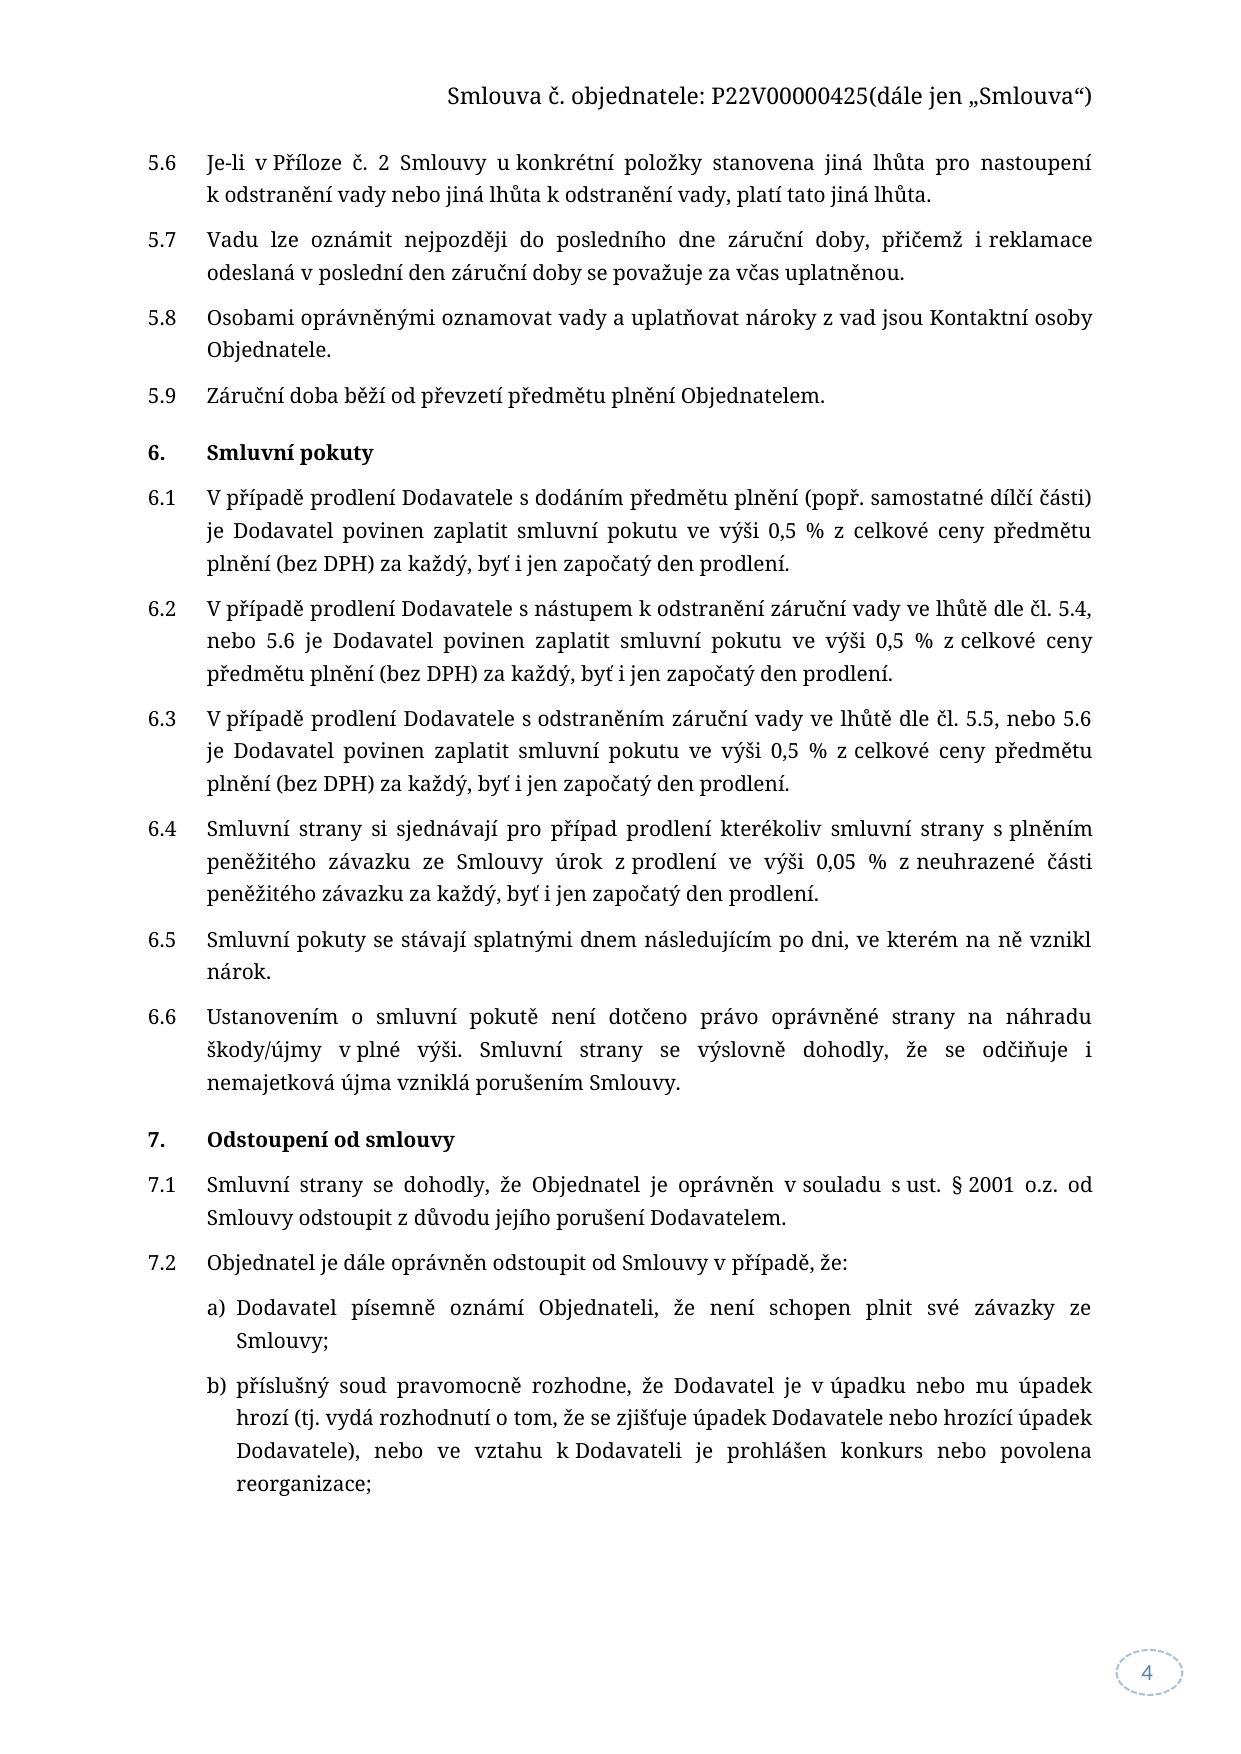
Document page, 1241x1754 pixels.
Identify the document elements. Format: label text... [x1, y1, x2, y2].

list Je-li v Příloze č. 2 Smlouvy u konkrétní položky stanovena jiná lhůta pro nastoupení k odstranění vady nebo jiná lhůta k odstranění vady, platí tato jiná lhůta. [148, 148, 1093, 209]
list Dodavatel písemně oznámí Objednateli, že není schopen plnit své závazky ze Smlouvy; [207, 1293, 1093, 1354]
list Smluvní strany si sjednávají pro případ prodlení kterékoliv smluvní strany s plněním peněžitého závazku ze Smlouvy úrok z prodlení ve výši 0,05 % z neuhrazené části peněžitého závazku za každý, byť i jen započatý den prodlení. [148, 814, 1093, 908]
list V případě prodlení Dodavatele s dodáním předmětu plnění (popř. samostatné dílčí části) je Dodavatel povinen zaplatit smluvní pokutu ve výši 0,5 % z celkové ceny předmětu plnění (bez DPH) za každý, byť i jen započatý den prodlení. [148, 483, 1093, 577]
list Osobami oprávněnými oznamovat vady a uplatňovat nároky z vad jsou Kontaktní osoby Objednatele. [148, 303, 1093, 364]
list Záruční doba běží od převzetí předmětu plnění Objednatelem. [148, 381, 1093, 409]
list Ustanovením o smluvní pokutě není dotčeno právo oprávněné strany na náhradu škody/újmy v plné výši. Smluvní strany se výslovně dohodly, že se odčiňuje i nemajetková újma vzniklá porušením Smlouvy. [148, 1002, 1093, 1096]
list V případě prodlení Dodavatele s nástupem k odstranění záruční vady ve lhůtě dle čl. 5.4, nebo 5.6 je Dodavatel povinen zaplatit smluvní pokutu ve výši 0,5 % z celkové ceny předmětu plnění (bez DPH) za každý, byť i jen započatý den prodlení. [148, 594, 1093, 687]
list Smluvní pokuty se stávají splatnými dnem následujícím po dni, ve kterém na ně vznikl nárok. [148, 925, 1093, 986]
list Objednatel je dále oprávněn odstoupit od Smlouvy v případě, že: [148, 1248, 1093, 1276]
list Smluvní strany se dohodly, že Objednatel je oprávněn v souladu s ust. § 2001 o.z. od Smlouvy odstoupit z důvodu jejího porušení Dodavatelem. [148, 1170, 1093, 1231]
list příslušný soud pravomocně rozhodne, že Dodavatel je v úpadku nebo mu úpadek hrozí (tj. vydá rozhodnutí o tom, že se zjišťuje úpadek Dodavatele nebo hrozící úpadek Dodavatele), nebo ve vztahu k Dodavateli je prohlášen konkurs nebo povolena reorganizace; [207, 1371, 1093, 1497]
list V případě prodlení Dodavatele s odstraněním záruční vady ve lhůtě dle čl. 5.5, nebo 5.6 je Dodavatel povinen zaplatit smluvní pokutu ve výši 0,5 % z celkové ceny předmětu plnění (bez DPH) za každý, byť i jen započatý den prodlení. [148, 704, 1093, 798]
list Smluvní pokuty [148, 438, 1093, 467]
list Odstoupení od smlouvy [148, 1125, 1093, 1154]
list Vadu lze oznámit nejpozději do posledního dne záruční doby, přičemž i reklamace odeslaná v poslední den záruční doby se považuje za včas uplatněnou. [148, 225, 1093, 286]
